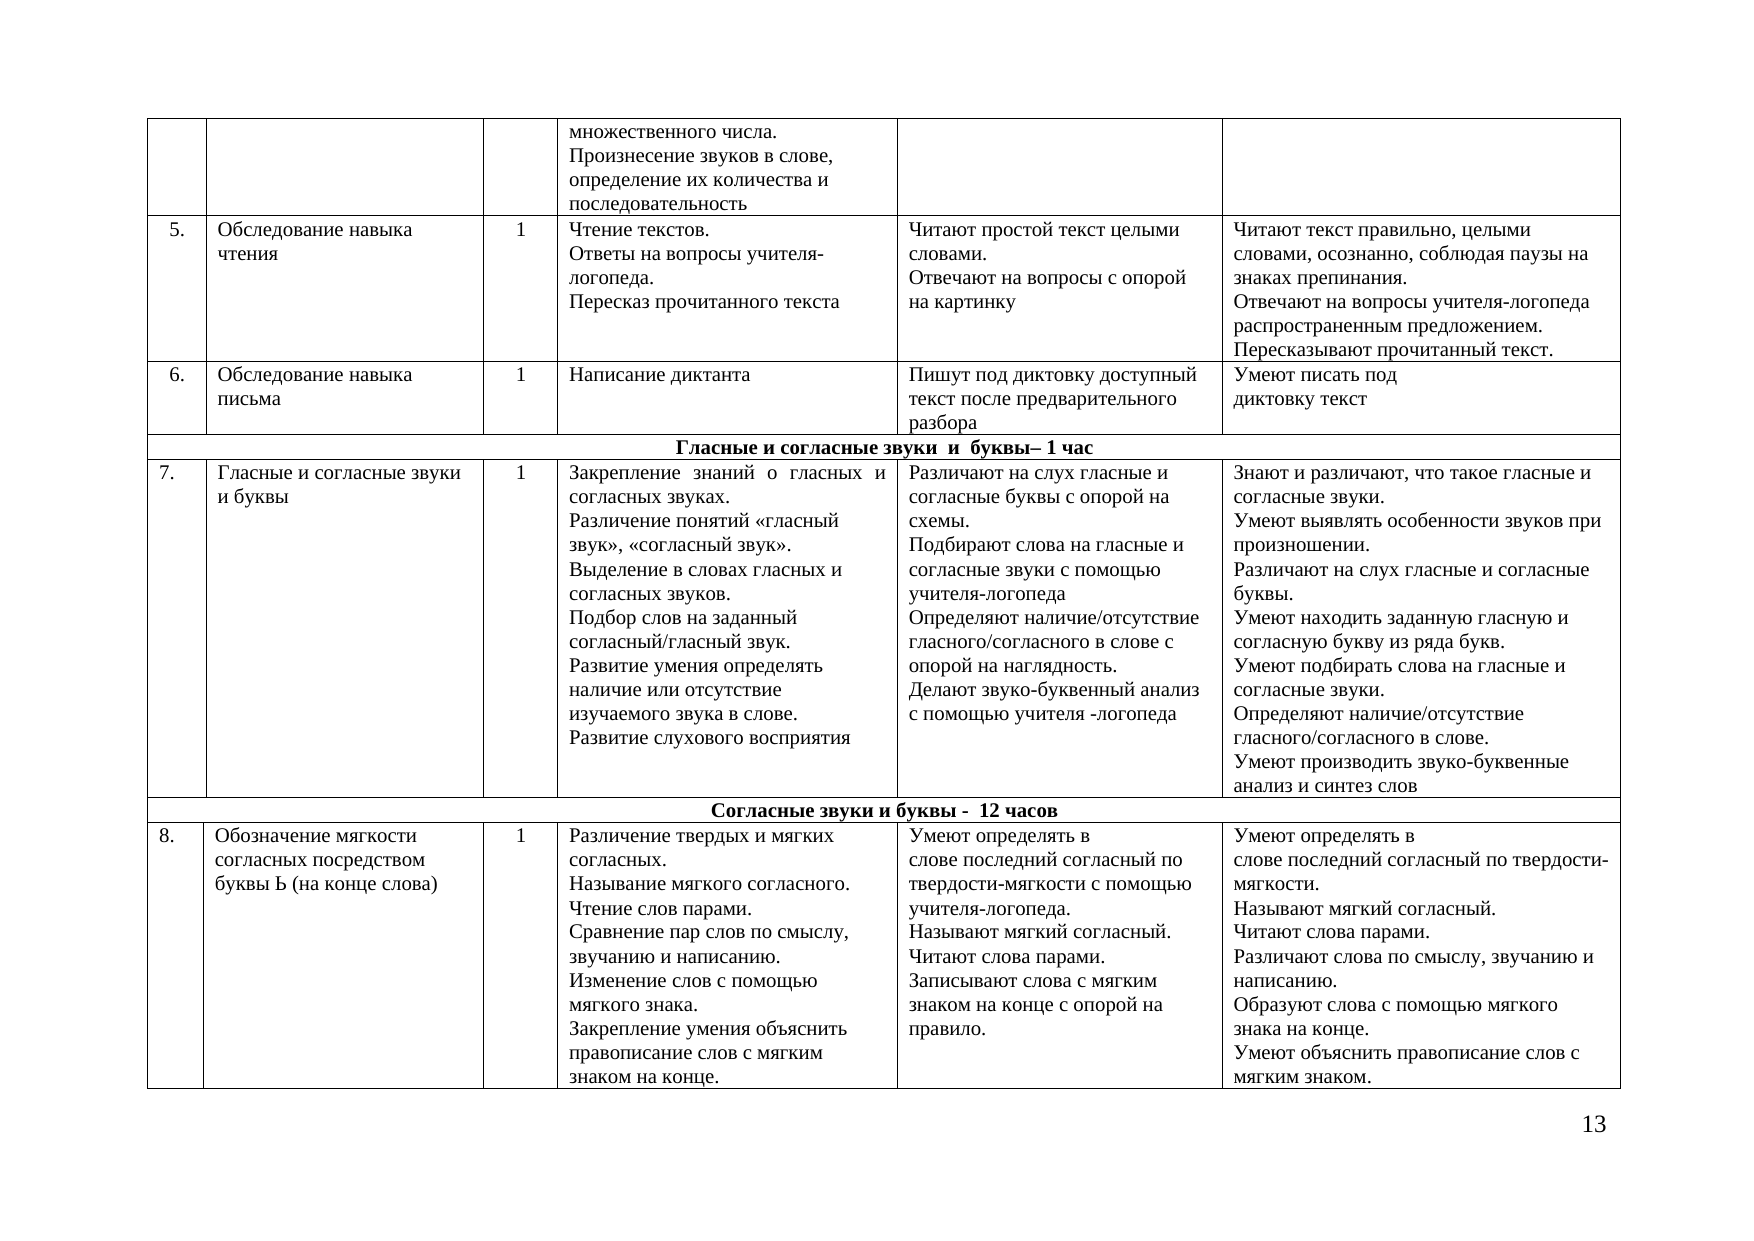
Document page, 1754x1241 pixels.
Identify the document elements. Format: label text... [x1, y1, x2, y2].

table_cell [898, 823, 1222, 1088]
table_cell 8. [148, 823, 203, 1088]
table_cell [1223, 823, 1620, 1088]
table_cell 5. [148, 216, 206, 361]
table_cell Чтение текстов. Ответы на вопросы учителя-логопеда. Пересказ прочитанного текста [558, 216, 897, 361]
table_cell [207, 119, 483, 215]
table_cell Читают простой текст целыми словами. Отвечают на вопросы с опорой на картинку [898, 216, 1222, 361]
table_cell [558, 823, 897, 1088]
table_cell 4. [148, 119, 206, 215]
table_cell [204, 823, 483, 1088]
table_cell Обследование навыка письма [207, 362, 483, 434]
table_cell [898, 119, 1222, 215]
table_cell 7. [148, 460, 206, 797]
table_cell Закрепление знаний о гласных и согласных звуках. Различение понятий «гласный звук», «согласный звук». Выделение в словах гласных и согласных звуков. Подбор слов на заданный согласный/гласный звук. Развитие умения определять наличие или отсутствие изучаемого звука в слове. Развитие слухового восприятия [558, 460, 897, 797]
table_cell 1 [484, 362, 557, 434]
table_cell Умеют писать под диктовку текст [1223, 362, 1620, 434]
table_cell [1223, 119, 1620, 215]
table_cell Пишут под диктовку доступный текст после предварительного разбора [898, 362, 1222, 434]
table_cell Различают на слух гласные и согласные буквы с опорой на схемы. Подбирают слова на гласные и согласные звуки с помощью учителя-логопеда Определяют наличие/отсутствие гласного/согласного в слове с опорой на наглядность. Делают звуко-буквенный анализ с помощью учителя -логопеда [898, 460, 1222, 797]
table_cell Гласные и согласные звуки и буквы [207, 460, 483, 797]
table_cell Написание диктанта [558, 362, 897, 434]
table_cell Согласные звуки и буквы - 12 часов [148, 798, 1620, 822]
table_cell Знают и различают, что такое гласные и согласные звуки. Умеют выявлять особенности звуков при произношении. Различают на слух гласные и согласные буквы. Умеют находить заданную гласную и согласную букву из ряда букв. Умеют подбирать слова на гласные и согласные звуки. Определяют наличие/отсутствие гласного/согласного в слове. Умеют производить звуко-буквенные анализ и синтез слов [1223, 460, 1620, 797]
table_cell 1 [484, 460, 557, 797]
table_cell 1 [484, 119, 557, 215]
table_cell Гласные и согласные звуки и буквы– 1 час [148, 435, 1620, 459]
table_cell 1 [484, 216, 557, 361]
table_cell 6. [148, 362, 206, 434]
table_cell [558, 119, 897, 215]
table_cell Читают текст правильно, целыми словами, осознанно, соблюдая паузы на знаках препинания. Отвечают на вопросы учителя-логопеда распространенным предложением. Пересказывают прочитанный текст. [1223, 216, 1620, 361]
table_cell 1 [484, 823, 557, 1088]
table_cell Обследование навыка чтения [207, 216, 483, 361]
